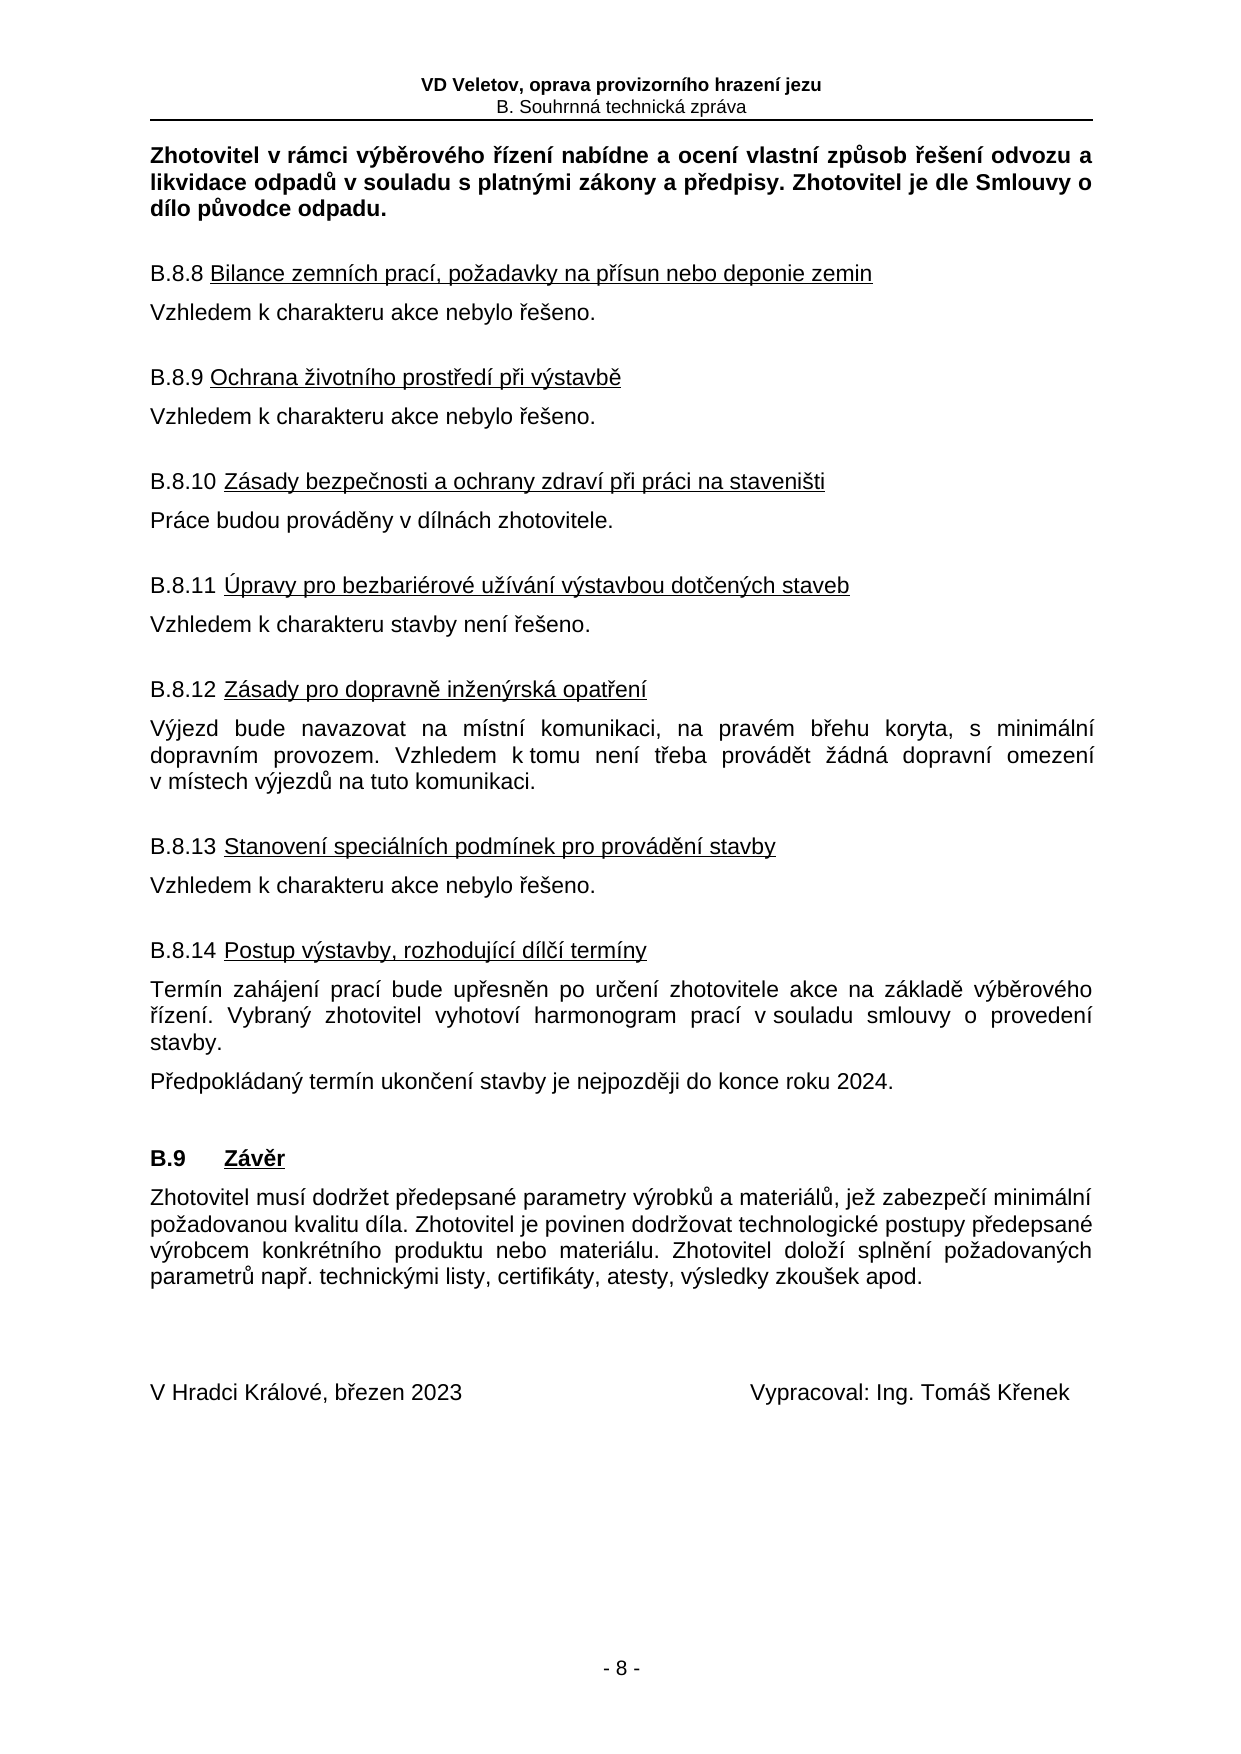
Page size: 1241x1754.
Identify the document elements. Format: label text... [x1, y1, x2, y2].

text Termín zahájení prací bude upřesněn po určení zhotovitele akce na základě výběrového řízení. Vybraný zhotovitel vyhotoví harmonogram prací v souladu smlouvy o provedení stavby. [150, 976, 1093, 1055]
text Vzhledem k charakteru stavby není řešeno. [150, 611, 1095, 637]
subtitle Závěr [150, 1145, 1093, 1172]
subtitle Úpravy pro bezbariérové užívání výstavbou dotčených staveb [150, 572, 1093, 599]
subtitle Stanovení speciálních podmínek pro provádění stavby [150, 833, 1093, 859]
subtitle Ochrana životního prostředí při výstavbě [150, 364, 1093, 391]
text V Hradci Králové, březen 2023 Vypracoval: Ing. Tomáš Křenek [150, 1378, 1093, 1405]
text Zhotovitel v rámci výběrového řízení nabídne a ocení vlastní způsob řešení odvozu a likvidace odpadů v souladu s platnými zákony a předpisy. Zhotovitel je dle Smlouvy o dílo původce odpadu. [150, 142, 1093, 221]
text Výjezd bude navazovat na místní komunikaci, na pravém břehu koryta, s minimální dopravním provozem. Vzhledem k tomu není třeba provádět žádná dopravní omezení v místech výjezdů na tuto komunikaci. [150, 715, 1095, 794]
text Vzhledem k charakteru akce nebylo řešeno. [150, 403, 1093, 429]
subtitle Zásady bezpečnosti a ochrany zdraví při práci na staveništi [150, 468, 1093, 494]
text Práce budou prováděny v dílnách zhotovitele. [150, 507, 1093, 533]
subtitle Bilance zemních prací, požadavky na přísun nebo deponie zemin [150, 260, 1093, 286]
subtitle Zásady pro dopravně inženýrská opatření [150, 676, 1093, 703]
subtitle Postup výstavby, rozhodující dílčí termíny [150, 937, 1093, 963]
text Zhotovitel musí dodržet předepsané parametry výrobků a materiálů, jež zabezpečí minimální požadovanou kvalitu díla. Zhotovitel je povinen dodržovat technologické postupy předepsané výrobcem konkrétního produktu nebo materiálu. Zhotovitel doloží splnění požadovaných parametrů např. technickými listy, certifikáty, atesty, výsledky zkoušek apod. [150, 1184, 1093, 1289]
text Předpokládaný termín ukončení stavby je nejpozději do konce roku 2024. [150, 1068, 1093, 1094]
text Vzhledem k charakteru akce nebylo řešeno. [150, 872, 1093, 898]
text Vzhledem k charakteru akce nebylo řešeno. [150, 299, 1093, 325]
